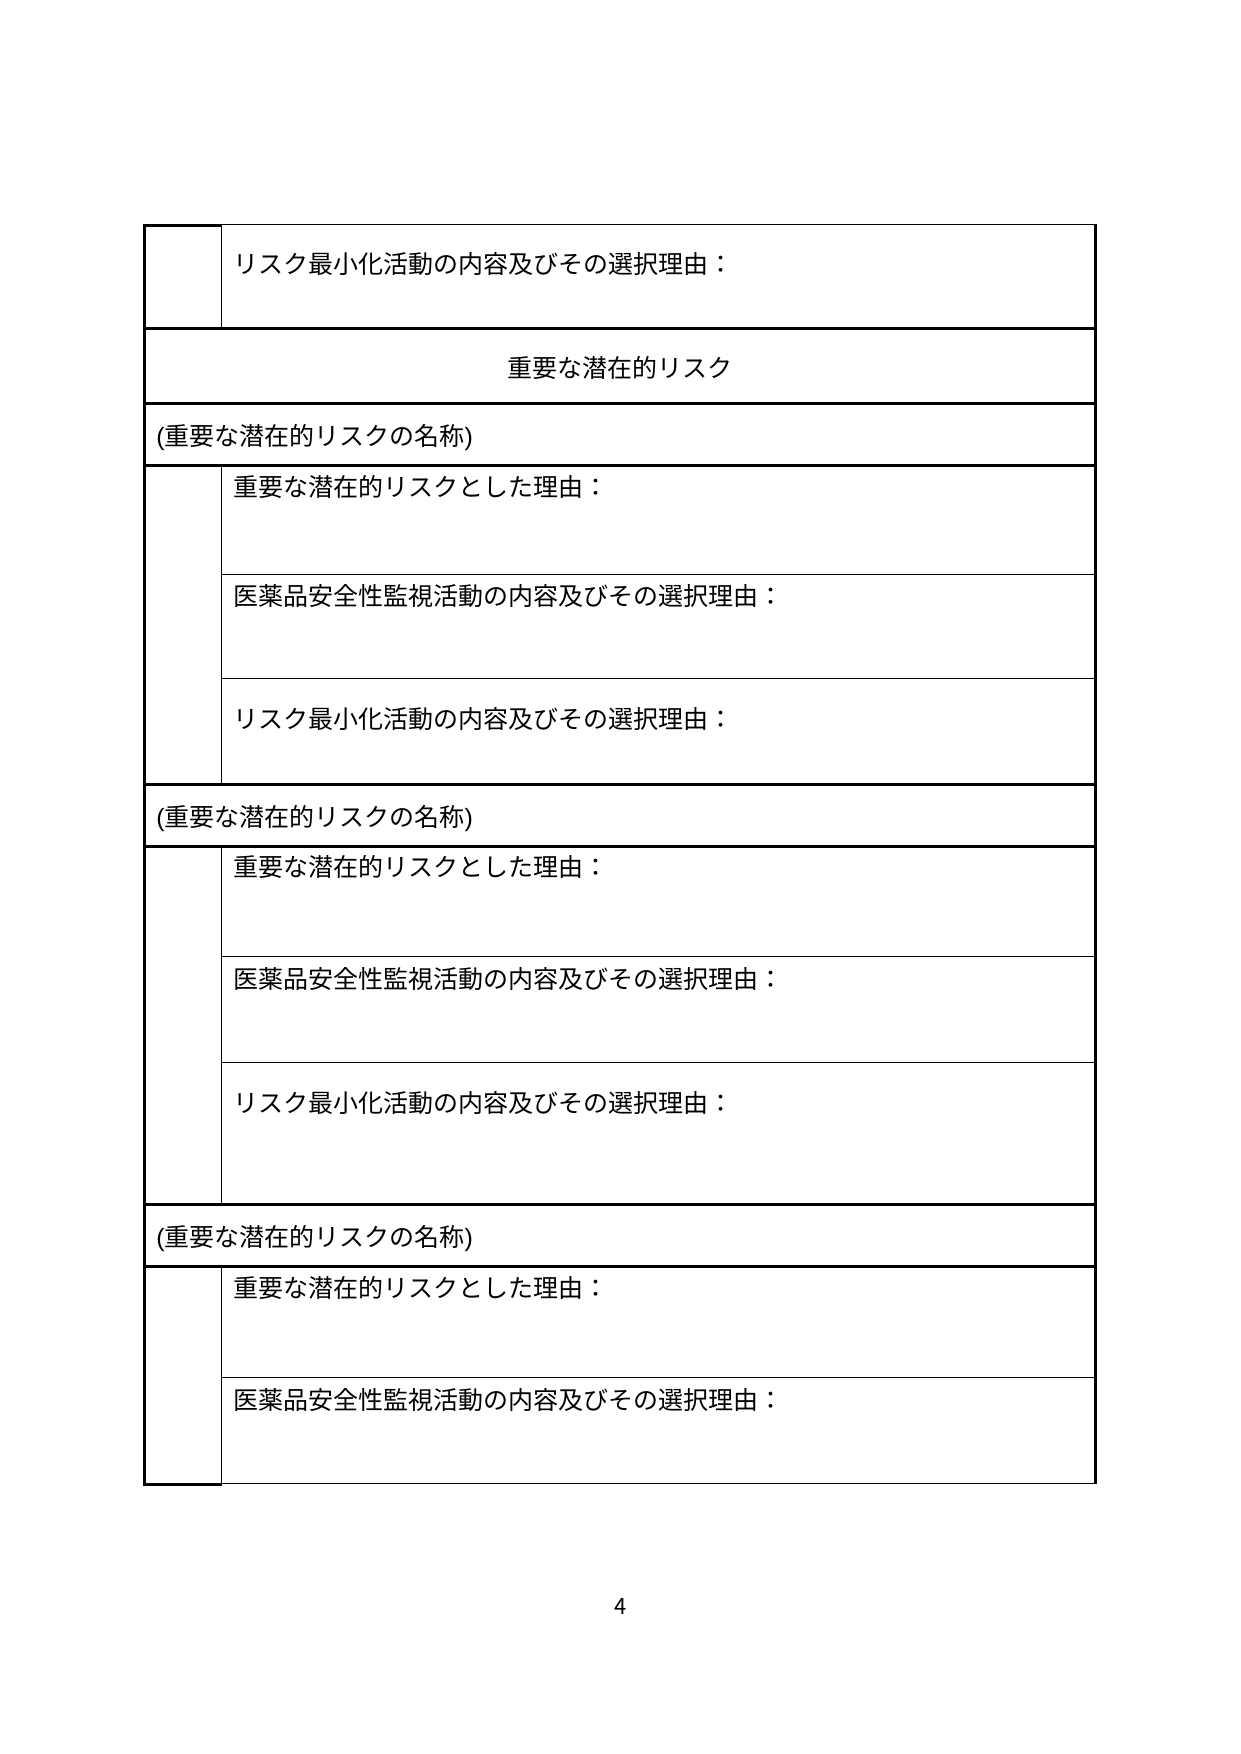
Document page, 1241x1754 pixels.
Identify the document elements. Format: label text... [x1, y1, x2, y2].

table_cell (重要な潜在的リスクの名称) [146, 405, 1094, 464]
table_cell 医薬品安全性監視活動の内容及びその選択理由： [222, 575, 1094, 678]
table_cell 重要な潜在的リスクとした理由： [222, 1268, 1094, 1377]
table_cell 医薬品安全性監視活動の内容及びその選択理由： [222, 1378, 1094, 1482]
table_cell (重要な潜在的リスクの名称) [146, 1206, 1094, 1265]
table_cell 重要な潜在的リスク [146, 330, 1094, 402]
table_cell [146, 848, 221, 1203]
table_cell 医薬品安全性監視活動の内容及びその選択理由： [222, 957, 1094, 1062]
table_cell 重要な潜在的リスクとした理由： [222, 467, 1094, 574]
table_cell [146, 1268, 221, 1482]
table_cell リスク最小化活動の内容及びその選択理由： [222, 1063, 1094, 1203]
table_cell リスク最小化活動の内容及びその選択理由： [222, 679, 1094, 783]
table_cell (重要な潜在的リスクの名称) [146, 786, 1094, 844]
table_cell 重要な潜在的リスクとした理由： [222, 848, 1094, 956]
table_cell [146, 467, 221, 783]
table_cell リスク最小化活動の内容及びその選択理由： [222, 225, 1094, 327]
